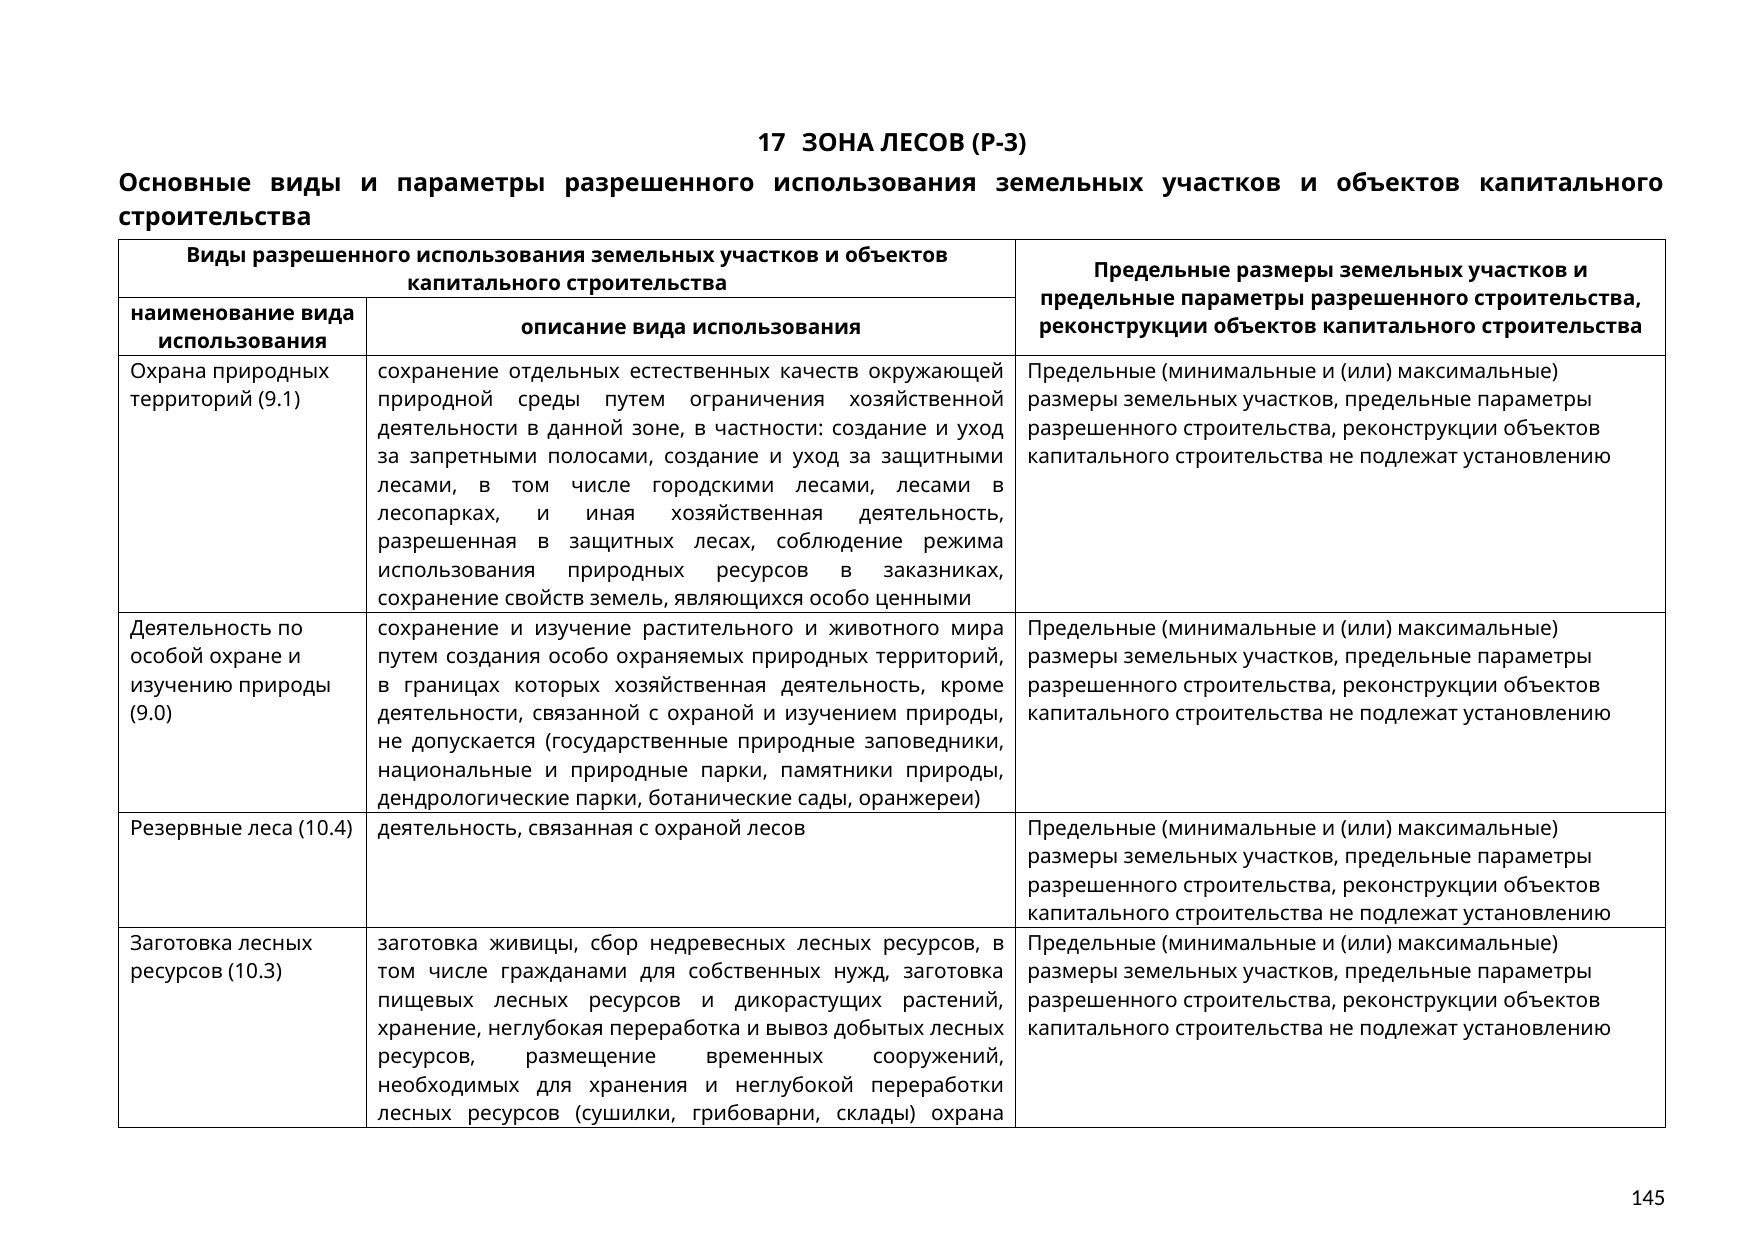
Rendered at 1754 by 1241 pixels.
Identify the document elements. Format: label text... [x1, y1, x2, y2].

subtitle ЗОНА ЛЕСОВ (Р-3) [118, 124, 1665, 158]
table_cell сохранение отдельных естественных качеств окружающей природной среды путем ограничения хозяйственной деятельности в данной зоне, в частности: создание и уход за запретными полосами, создание и уход за защитными лесами, в том числе городскими лесами, лесами в лесопарках, и иная хозяйственная деятельность, разрешенная в защитных лесах, соблюдение режима использования природных ресурсов в заказниках, сохранение свойств земель, являющихся особо ценными [367, 356, 1015, 612]
table_cell описание вида использования [367, 298, 1015, 355]
table_cell деятельность, связанная с охраной лесов [367, 813, 1015, 927]
table_header Предельные размеры земельных участков и предельные параметры разрешенного строительства, реконструкции объектов капитального строительства [1016, 240, 1665, 355]
table_cell Резервные леса (10.4) [119, 813, 366, 927]
table_cell наименование вида использования [119, 298, 366, 355]
table_header Виды разрешенного использования земельных участков и объектов капитального строительства [119, 240, 1015, 297]
table_cell Деятельность по особой охране и изучению природы (9.0) [119, 613, 366, 812]
table_cell сохранение и изучение растительного и животного мира путем создания особо охраняемых природных территорий, в границах которых хозяйственная деятельность, кроме деятельности, связанной с охраной и изучением природы, не допускается (государственные природные заповедники, национальные и природные парки, памятники природы, дендрологические парки, ботанические сады, оранжереи) [367, 613, 1015, 812]
subtitle Основные виды и параметры разрешенного использования земельных участков и объектов капитального строительства [118, 165, 1665, 233]
table_cell Охрана природных территорий (9.1) [119, 356, 366, 612]
table_cell Заготовка лесных ресурсов (10.3) [119, 928, 366, 1127]
